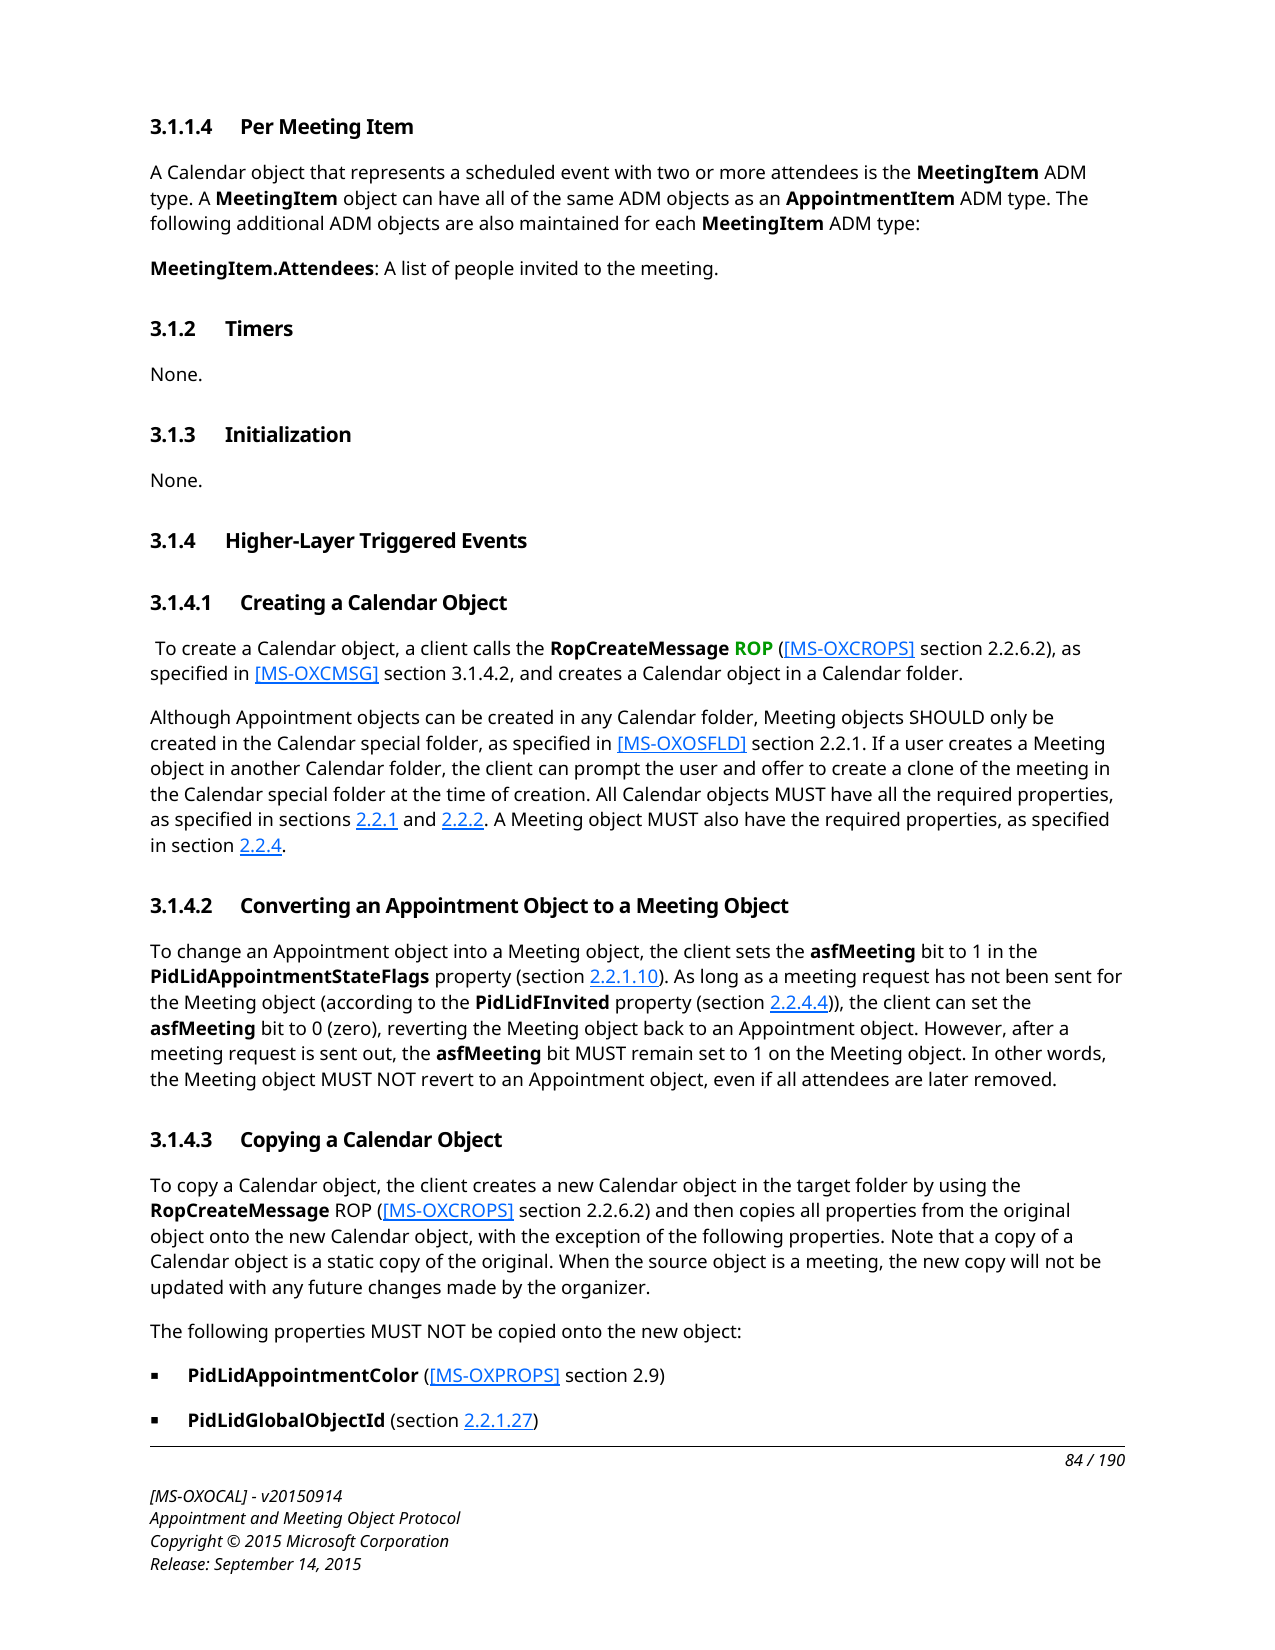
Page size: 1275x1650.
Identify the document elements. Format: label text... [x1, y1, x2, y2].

text The following properties MUST NOT be copied onto the new object: [150, 1318, 1125, 1344]
text To change an Appointment object into a Meeting object, the client sets the asfMeeting bit to 1 in the PidLidAppointmentStateFlags property (section 2.2.1.10). As long as a meeting request has not been sent for the Meeting object (according to the PidLidFInvited property (section 2.2.4.4)), the client can set the asfMeeting bit to 0 (zero), reverting the Meeting object back to an Appointment object. However, after a meeting request is sent out, the asfMeeting bit MUST remain set to 1 on the Meeting object. In other words, the Meeting object MUST NOT revert to an Appointment object, even if all attendees are later removed. [150, 938, 1125, 1091]
subtitle Creating a Calendar Object [150, 588, 1125, 616]
subtitle Converting an Appointment Object to a Meeting Object [150, 891, 1125, 919]
text To copy a Calendar object, the client creates a new Calendar object in the target folder by using the RopCreateMessage ROP ([MS-OXCROPS] section 2.2.6.2) and then copies all properties from the original object onto the new Calendar object, with the exception of the following properties. Note that a copy of a Calendar object is a static copy of the original. When the source object is a meeting, the new copy will not be updated with any future changes made by the organizer. [150, 1172, 1125, 1299]
list PidLidGlobalObjectId (section 2.2.1.27) [150, 1407, 1125, 1432]
subtitle Initialization [150, 420, 1125, 448]
subtitle Higher-Layer Triggered Events [150, 526, 1125, 554]
text To create a Calendar object, a client calls the RopCreateMessage ROP ([MS-OXCROPS] section 2.2.6.2), as specified in [MS-OXCMSG] section 3.1.4.2, and creates a Calendar object in a Calendar folder. [150, 635, 1125, 686]
text None. [150, 361, 1125, 387]
list PidLidAppointmentColor ([MS-OXPROPS] section 2.9) [150, 1363, 1125, 1388]
subtitle Copying a Calendar Object [150, 1125, 1125, 1153]
text None. [150, 467, 1125, 493]
text A Calendar object that represents a scheduled event with two or more attendees is the MeetingItem ADM type. A MeetingItem object can have all of the same ADM objects as an AppointmentItem ADM type. The following additional ADM objects are also maintained for each MeetingItem ADM type: [150, 160, 1125, 236]
text Although Appointment objects can be created in any Calendar folder, Meeting objects SHOULD only be created in the Calendar special folder, as specified in [MS-OXOSFLD] section 2.2.1. If a user creates a Meeting object in another Calendar folder, the client can prompt the user and offer to create a clone of the meeting in the Calendar special folder at the time of creation. All Calendar objects MUST have all the required properties, as specified in sections 2.2.1 and 2.2.2. A Meeting object MUST also have the required properties, as specified in section 2.2.4. [150, 705, 1125, 858]
subtitle Timers [150, 314, 1125, 342]
subtitle Per Meeting Item [150, 112, 1125, 141]
text MeetingItem.Attendees: A list of people invited to the meeting. [150, 255, 1125, 281]
